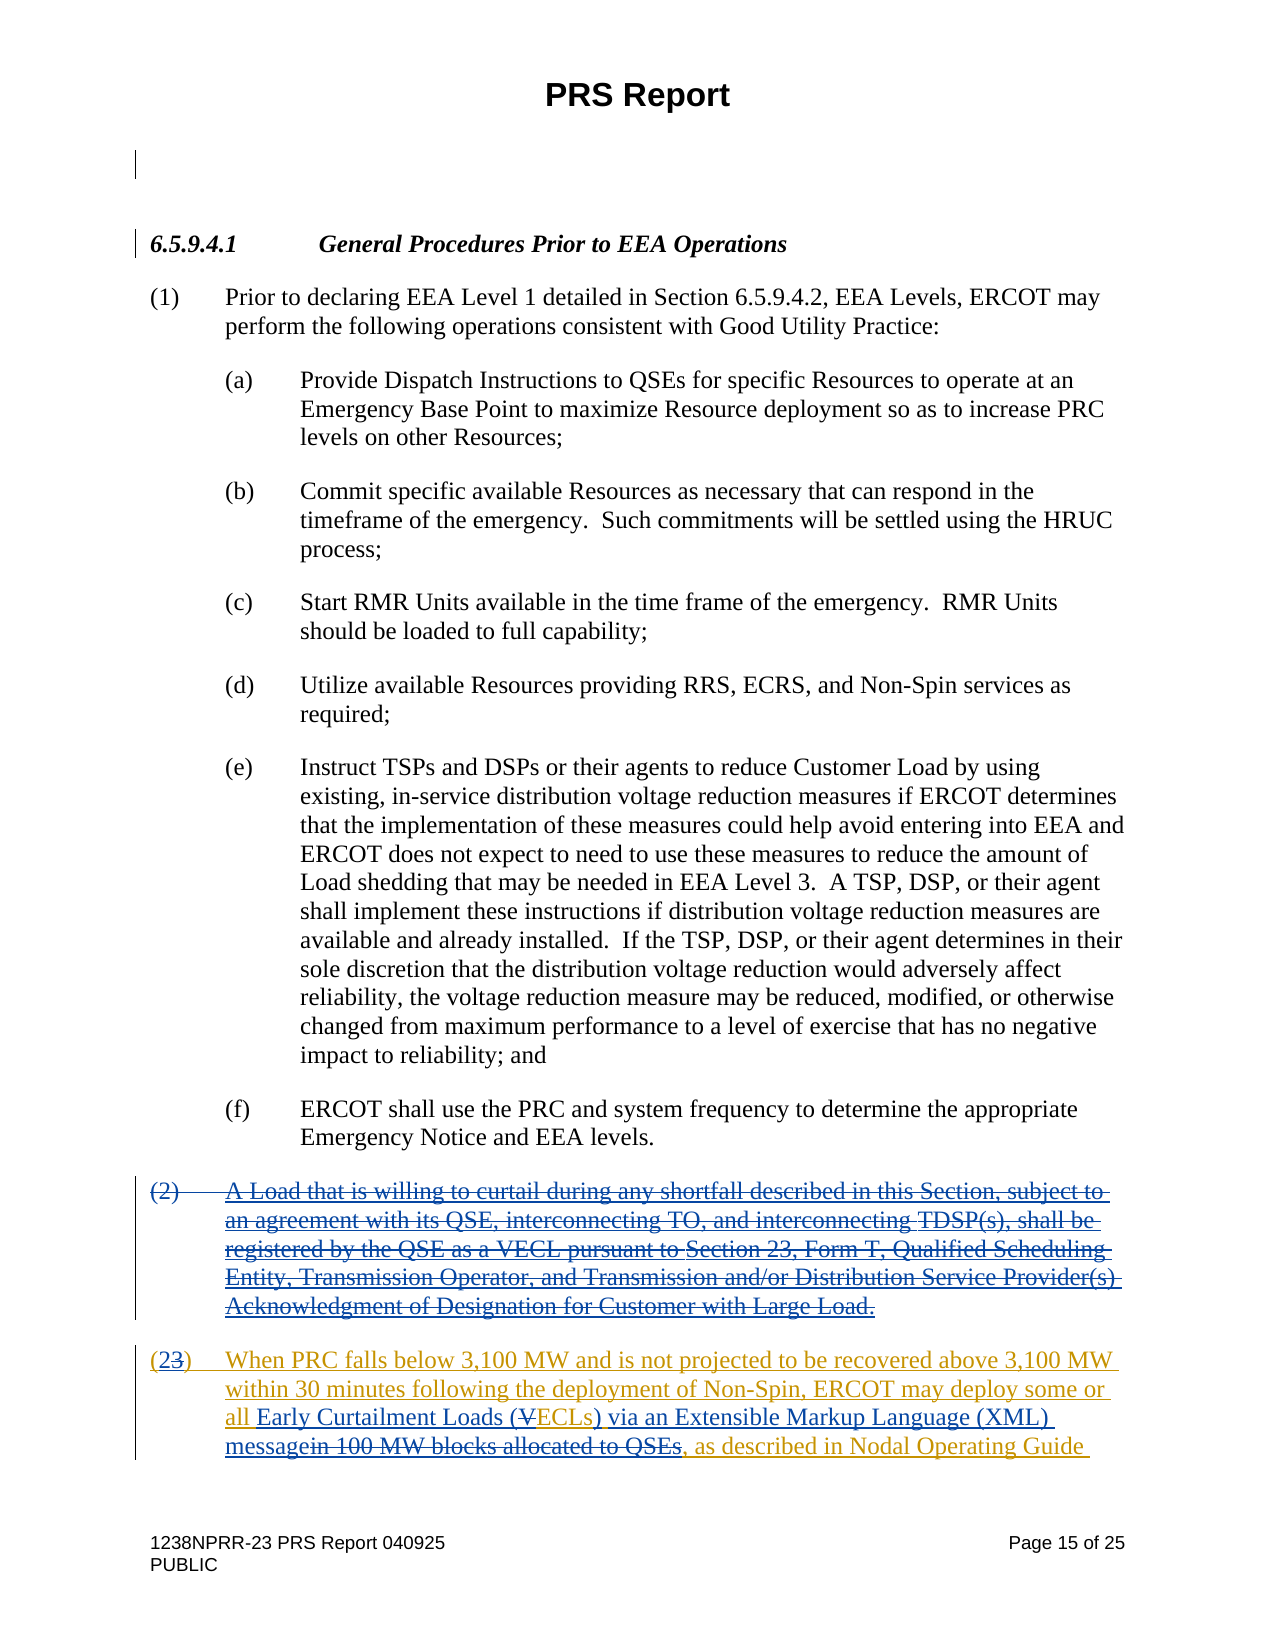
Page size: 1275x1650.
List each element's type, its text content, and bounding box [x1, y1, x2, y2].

list (d) Utilize available Resources providing RRS, ECRS, and Non-Spin services as required; [225, 670, 1125, 727]
list (f) ERCOT shall use the PRC and system frequency to determine the appropriate Emergency Notice and EEA levels. [225, 1094, 1125, 1151]
list (b) Commit specific available Resources as necessary that can respond in the timeframe of the emergency. Such commitments will be settled using the HRUC process; [225, 476, 1125, 562]
text 6.5.9.4.1 General Procedures Prior to EEA Operations [150, 229, 1125, 257]
list (e) Instruct TSPs and DSPs or their agents to reduce Customer Load by using existing, in-service distribution voltage reduction measures if ERCOT determines that the implementation of these measures could help avoid entering into EEA and ERCOT does not expect to need to use these measures to reduce the amount of Load shedding that may be needed in EEA Level 3. A TSP, DSP, or their agent shall implement these instructions if distribution voltage reduction measures are available and already installed. If the TSP, DSP, or their agent determines in their sole discretion that the distribution voltage reduction would adversely affect reliability, the voltage reduction measure may be reduced, modified, or otherwise changed from maximum performance to a level of exercise that has no negative impact to reliability; and [225, 752, 1125, 1069]
list (a) Provide Dispatch Instructions to QSEs for specific Resources to operate at an Emergency Base Point to maximize Resource deployment so as to increase PRC levels on other Resources; [225, 365, 1125, 451]
list (c) Start RMR Units available in the time frame of the emergency. RMR Units should be loaded to full capability; [225, 587, 1125, 645]
text (1) Prior to declaring EEA Level 1 detailed in Section 6.5.9.4.2, EEA Levels, ERCOT may perform the following operations consistent with Good Utility Practice: [150, 282, 1125, 340]
